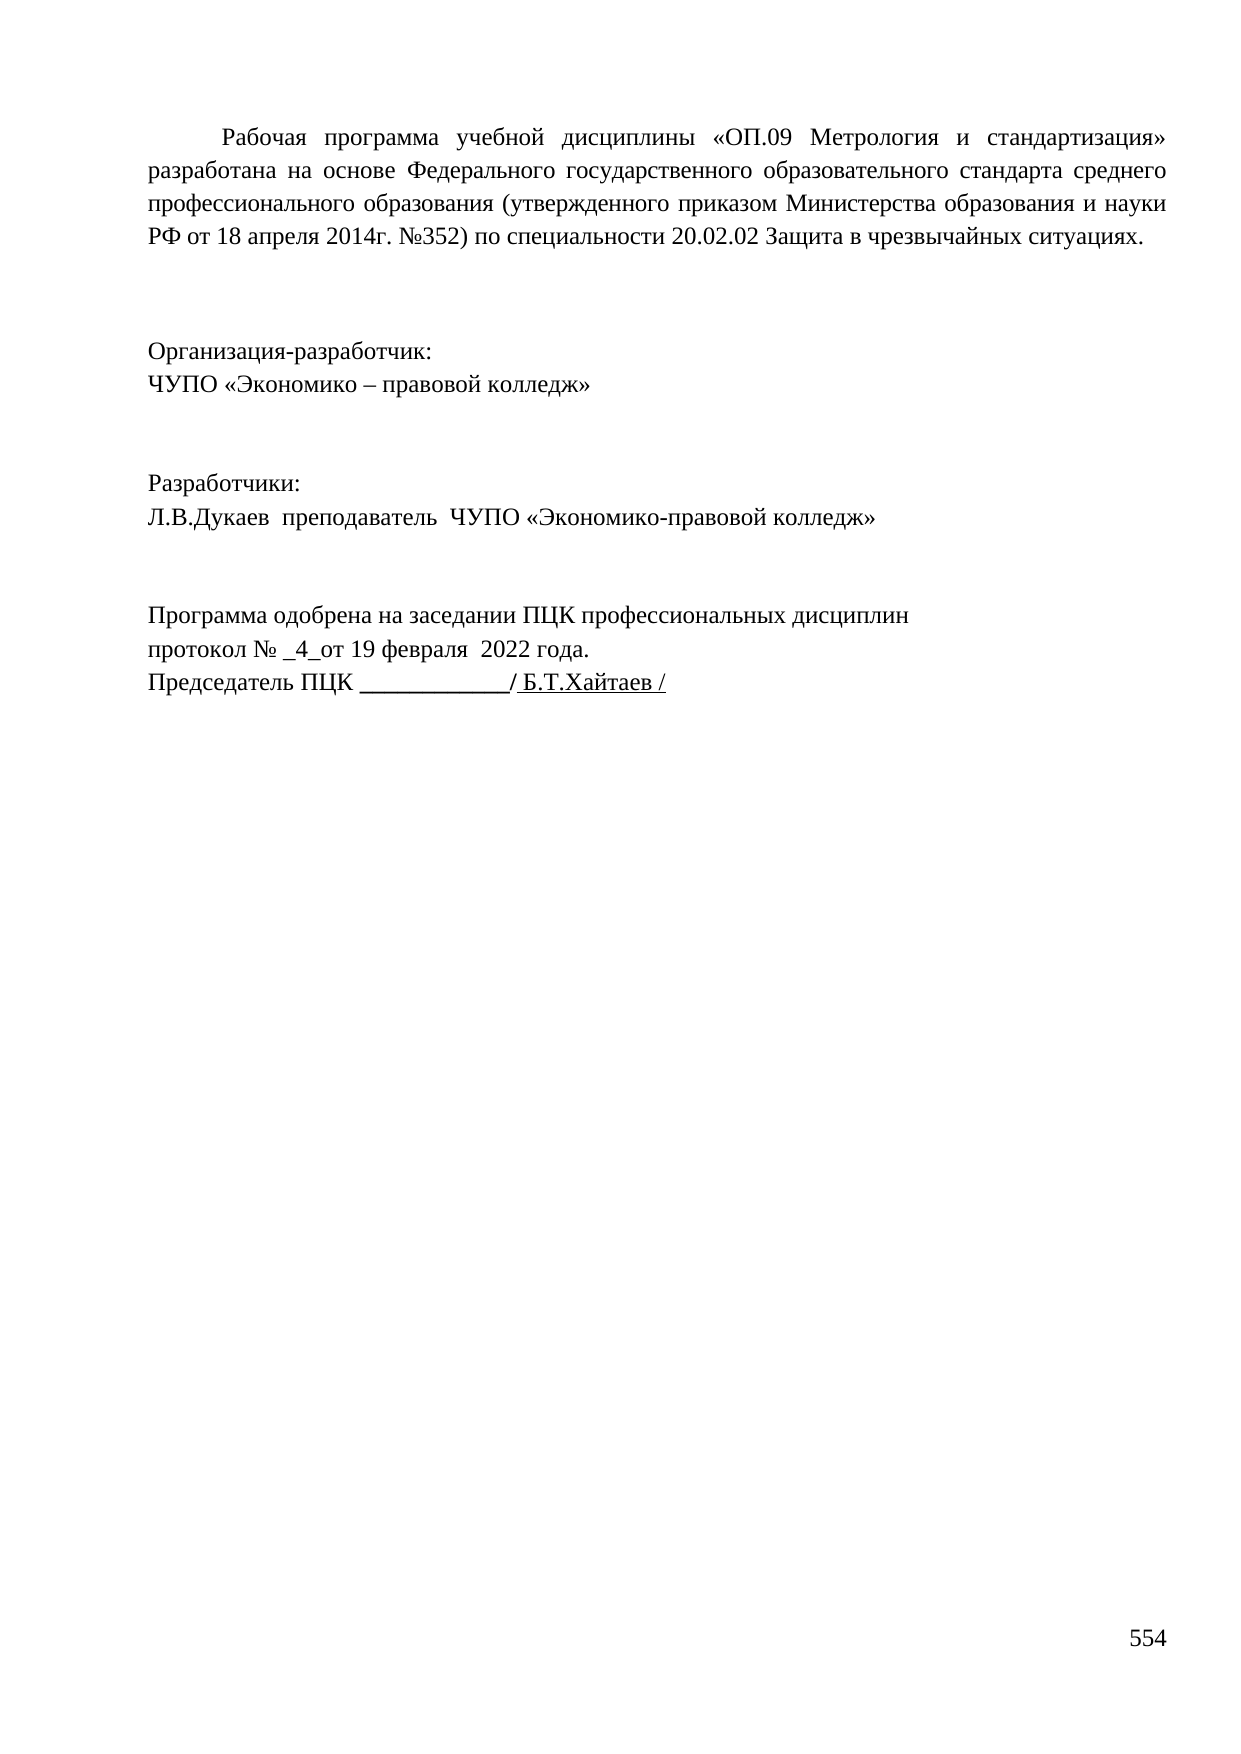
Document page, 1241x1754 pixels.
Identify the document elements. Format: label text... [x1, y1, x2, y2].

text протокол № _4_от 19 февраля 2022 года. [148, 634, 1167, 662]
text Рабочая программа учебной дисциплины «ОП.09 Метрология и стандартизация» разработана на основе Федерального государственного образовательного стандарта среднего профессионального образования (утвержденного приказом Министерства образования и науки РФ от 18 апреля 2014г. №352) по специальности 20.02.02 Защита в чрезвычайных ситуациях. [148, 122, 1167, 249]
text Председатель ПЦК ____________/ Б.Т.Хайтаев / [148, 667, 1169, 695]
text Организация-разработчик: [89, 336, 1167, 365]
text Разработчики: [89, 468, 1167, 497]
text Программа одобрена на заседании ПЦК профессиональных дисциплин [148, 601, 1167, 629]
text ЧУПО «Экономико – правовой колледж» [148, 369, 1167, 398]
text Л.В.Дукаев преподаватель ЧУПО «Экономико-правовой колледж» [148, 502, 1167, 530]
